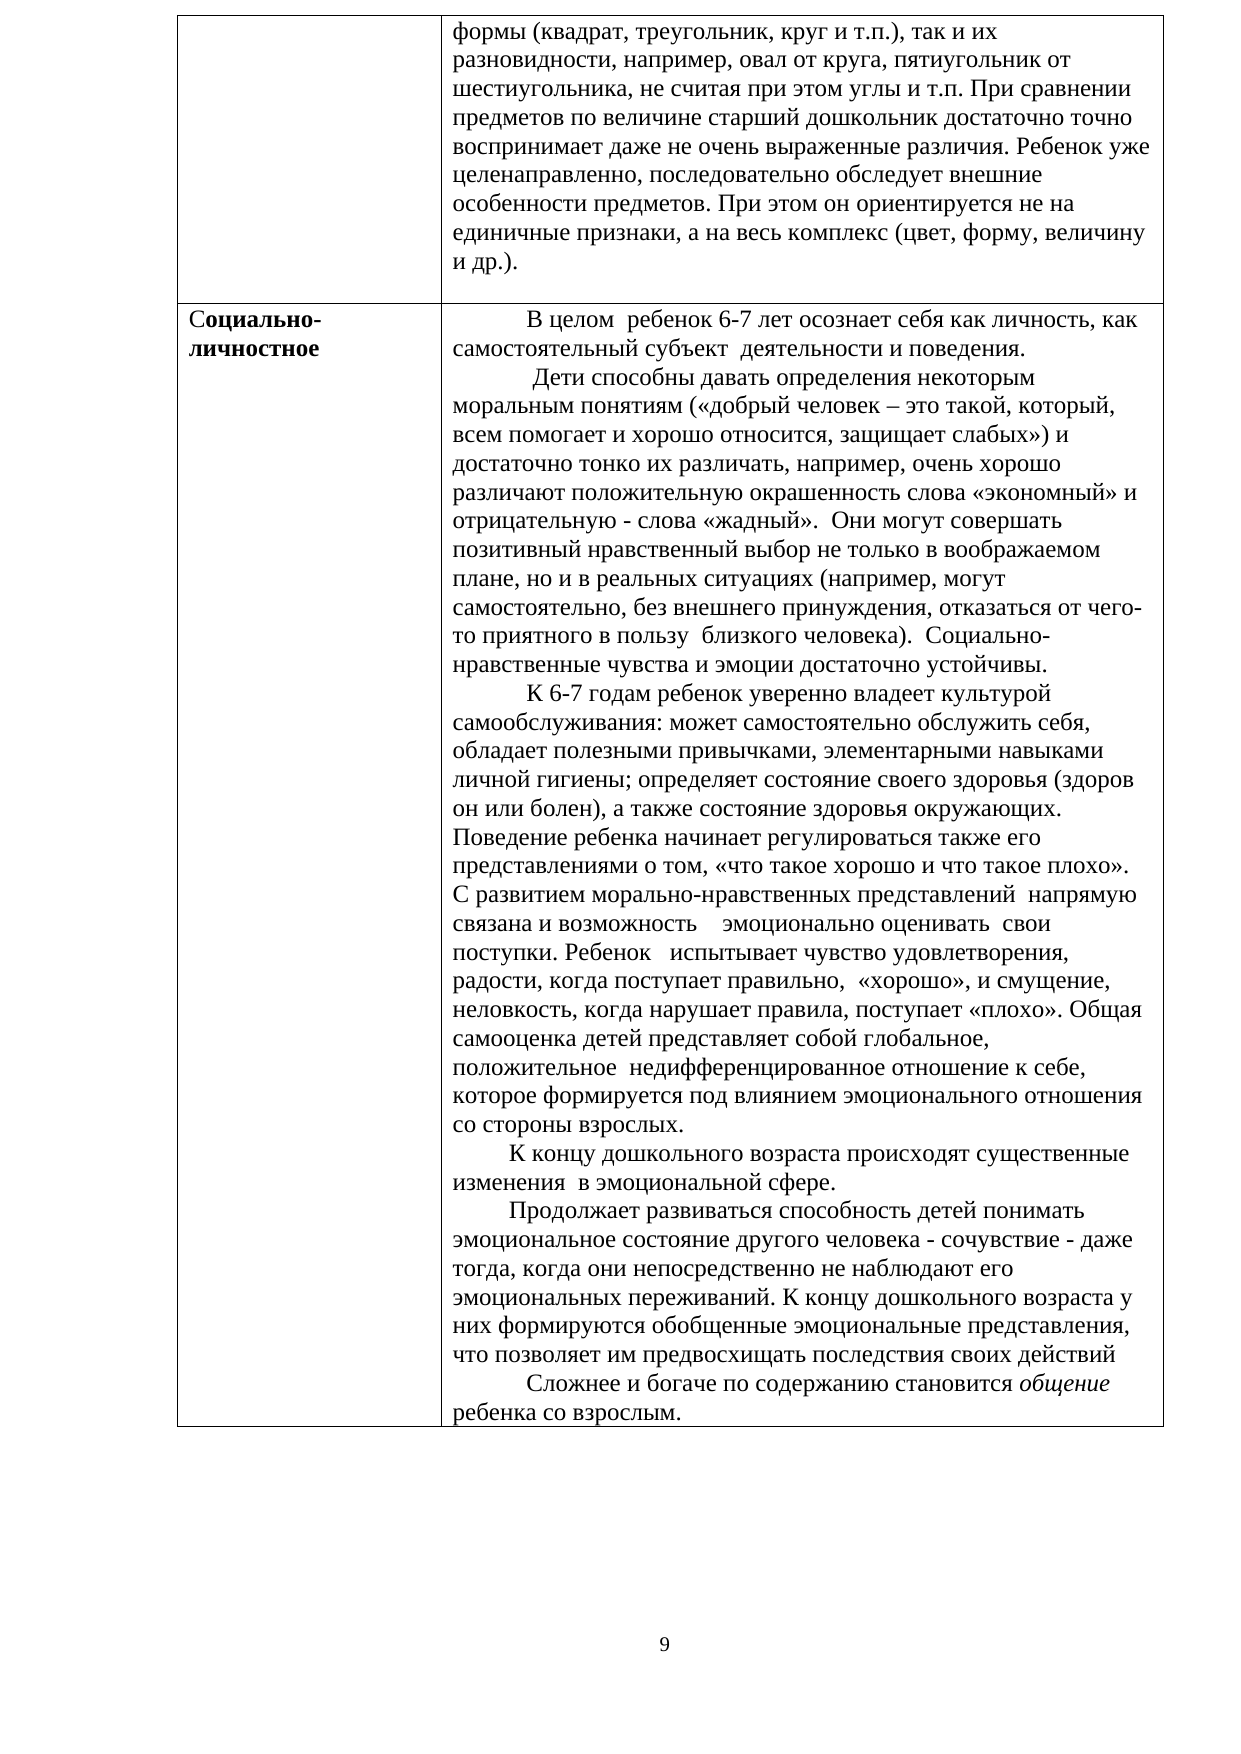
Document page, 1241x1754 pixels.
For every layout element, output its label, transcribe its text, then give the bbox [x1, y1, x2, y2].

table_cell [442, 16, 1163, 303]
table_cell В целом ребенок 6-7 лет осознает себя как личность, как самостоятельный субъект деятельности и поведения. Дети способны давать определения некоторым моральным понятиям («добрый человек – это такой, который, всем помогает и хорошо относится, защищает слабых») и достаточно тонко их различать, например, очень хорошо различают положительную окрашенность слова «экономный» и отрицательную - слова «жадный». Они могут совершать позитивный нравственный выбор не только в воображаемом плане, но и в реальных ситуациях (например, могут самостоятельно, без внешнего принуждения, отказаться от чего-то приятного в пользу близкого человека). Социально-нравственные чувства и эмоции достаточно устойчивы. К 6-7 годам ребенок уверенно владеет культурой самообслуживания: может самостоятельно обслужить себя, обладает полезными привычками, элементарными навыками личной гигиены; определяет состояние своего здоровья (здоров он или болен), а также состояние здоровья окружающих. Поведение ребенка начинает регулироваться также его представлениями о том, «что такое хорошо и что такое плохо». С развитием морально-нравственных представлений напрямую связана и возможность эмоционально оценивать свои поступки. Ребенок испытывает чувство удовлетворения, радости, когда поступает правильно, «хорошо», и смущение, неловкость, когда нарушает правила, поступает «плохо». Общая самооценка детей представляет собой глобальное, положительное недифференцированное отношение к себе, которое формируется под влиянием эмоционального отношения со стороны взрослых. К концу дошкольного возраста происходят существенные изменения в эмоциональной сфере. Продолжает развиваться способность детей понимать эмоциональное состояние другого человека - сочувствие - даже тогда, когда они непосредственно не наблюдают его эмоциональных переживаний. К концу дошкольного возраста у них формируются обобщенные эмоциональные представления, что позволяет им предвосхищать последствия своих действий Сложнее и богаче по содержанию становится общение ребенка со взрослым. [442, 304, 1163, 1426]
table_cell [178, 16, 441, 303]
table_cell Социально-личностное [178, 304, 441, 1426]
